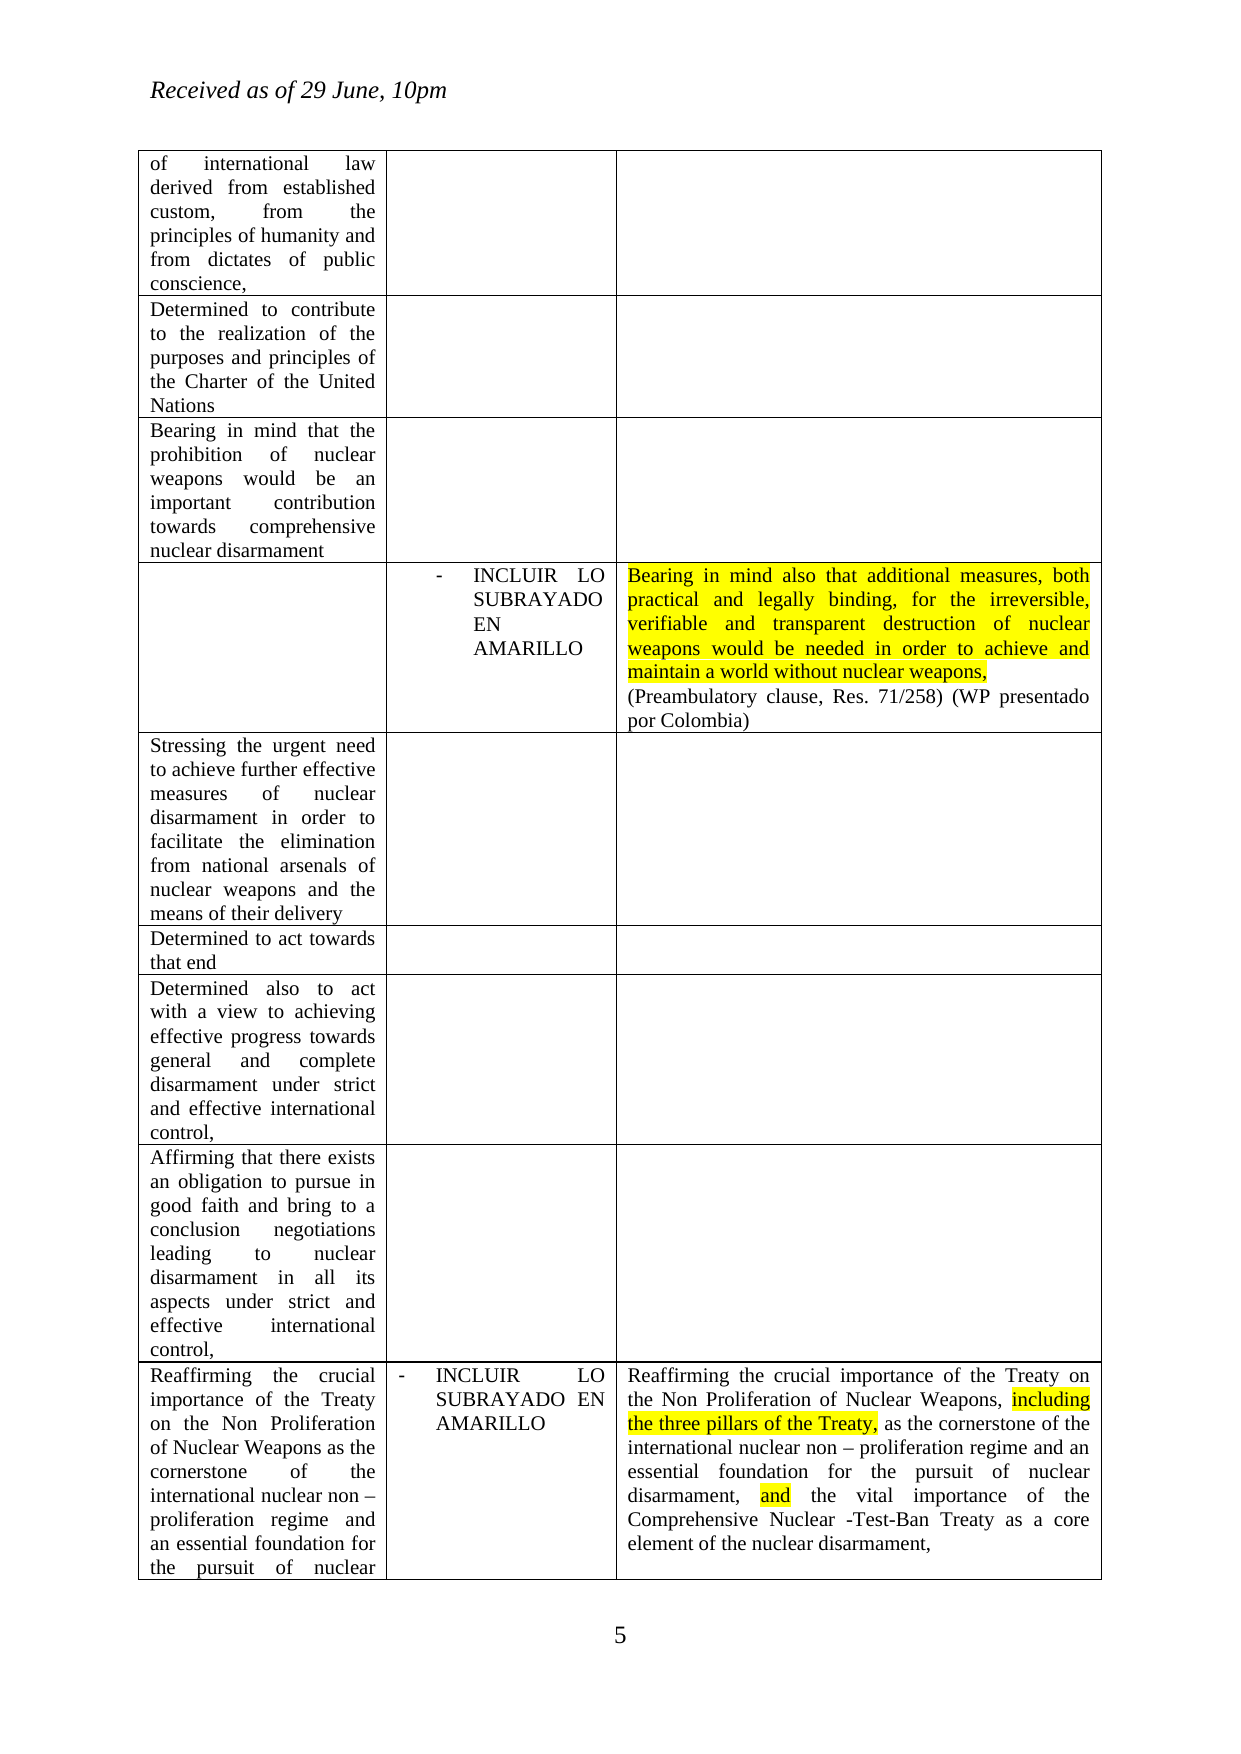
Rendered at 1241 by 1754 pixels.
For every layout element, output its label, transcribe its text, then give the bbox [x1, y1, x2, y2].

table_cell [387, 151, 616, 295]
table_cell [617, 926, 1101, 974]
table_cell [617, 733, 1101, 925]
table_cell [617, 1145, 1101, 1361]
table_cell [617, 296, 1101, 417]
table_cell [387, 1363, 616, 1579]
table_cell INCLUIR LO SUBRAYADO EN AMARILLO [387, 563, 616, 732]
table_cell [387, 296, 616, 417]
table_cell [617, 151, 1101, 295]
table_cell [617, 1363, 1101, 1579]
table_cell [139, 151, 386, 295]
table_cell Stressing the urgent need to achieve further effective measures of nuclear disarmament in order to facilitate the elimination from national arsenals of nuclear weapons and the means of their delivery [139, 733, 386, 925]
table_cell [387, 733, 616, 925]
table_cell [387, 1145, 616, 1361]
table_cell [139, 563, 386, 732]
table_cell Determined to act towards that end [139, 926, 386, 974]
table_cell [387, 418, 616, 562]
table_cell Bearing in mind that the prohibition of nuclear weapons would be an important contribution towards comprehensive nuclear disarmament [139, 418, 386, 562]
table_cell Bearing in mind also that additional measures, both practical and legally binding, for the irreversible, verifiable and transparent destruction of nuclear weapons would be needed in order to achieve and maintain a world without nuclear weapons, (Preambulatory clause, Res. 71/258) (WP presentado por Colombia) [617, 563, 1101, 732]
table_cell [617, 418, 1101, 562]
table_cell [617, 975, 1101, 1144]
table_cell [139, 1363, 386, 1579]
table_cell Determined also to act with a view to achieving effective progress towards general and complete disarmament under strict and effective international control, [139, 975, 386, 1144]
table_cell Determined to contribute to the realization of the purposes and principles of the Charter of the United Nations [139, 296, 386, 417]
table_cell Affirming that there exists an obligation to pursue in good faith and bring to a conclusion negotiations leading to nuclear disarmament in all its aspects under strict and effective international control, [139, 1145, 386, 1361]
table_cell [387, 926, 616, 974]
table_cell [387, 975, 616, 1144]
